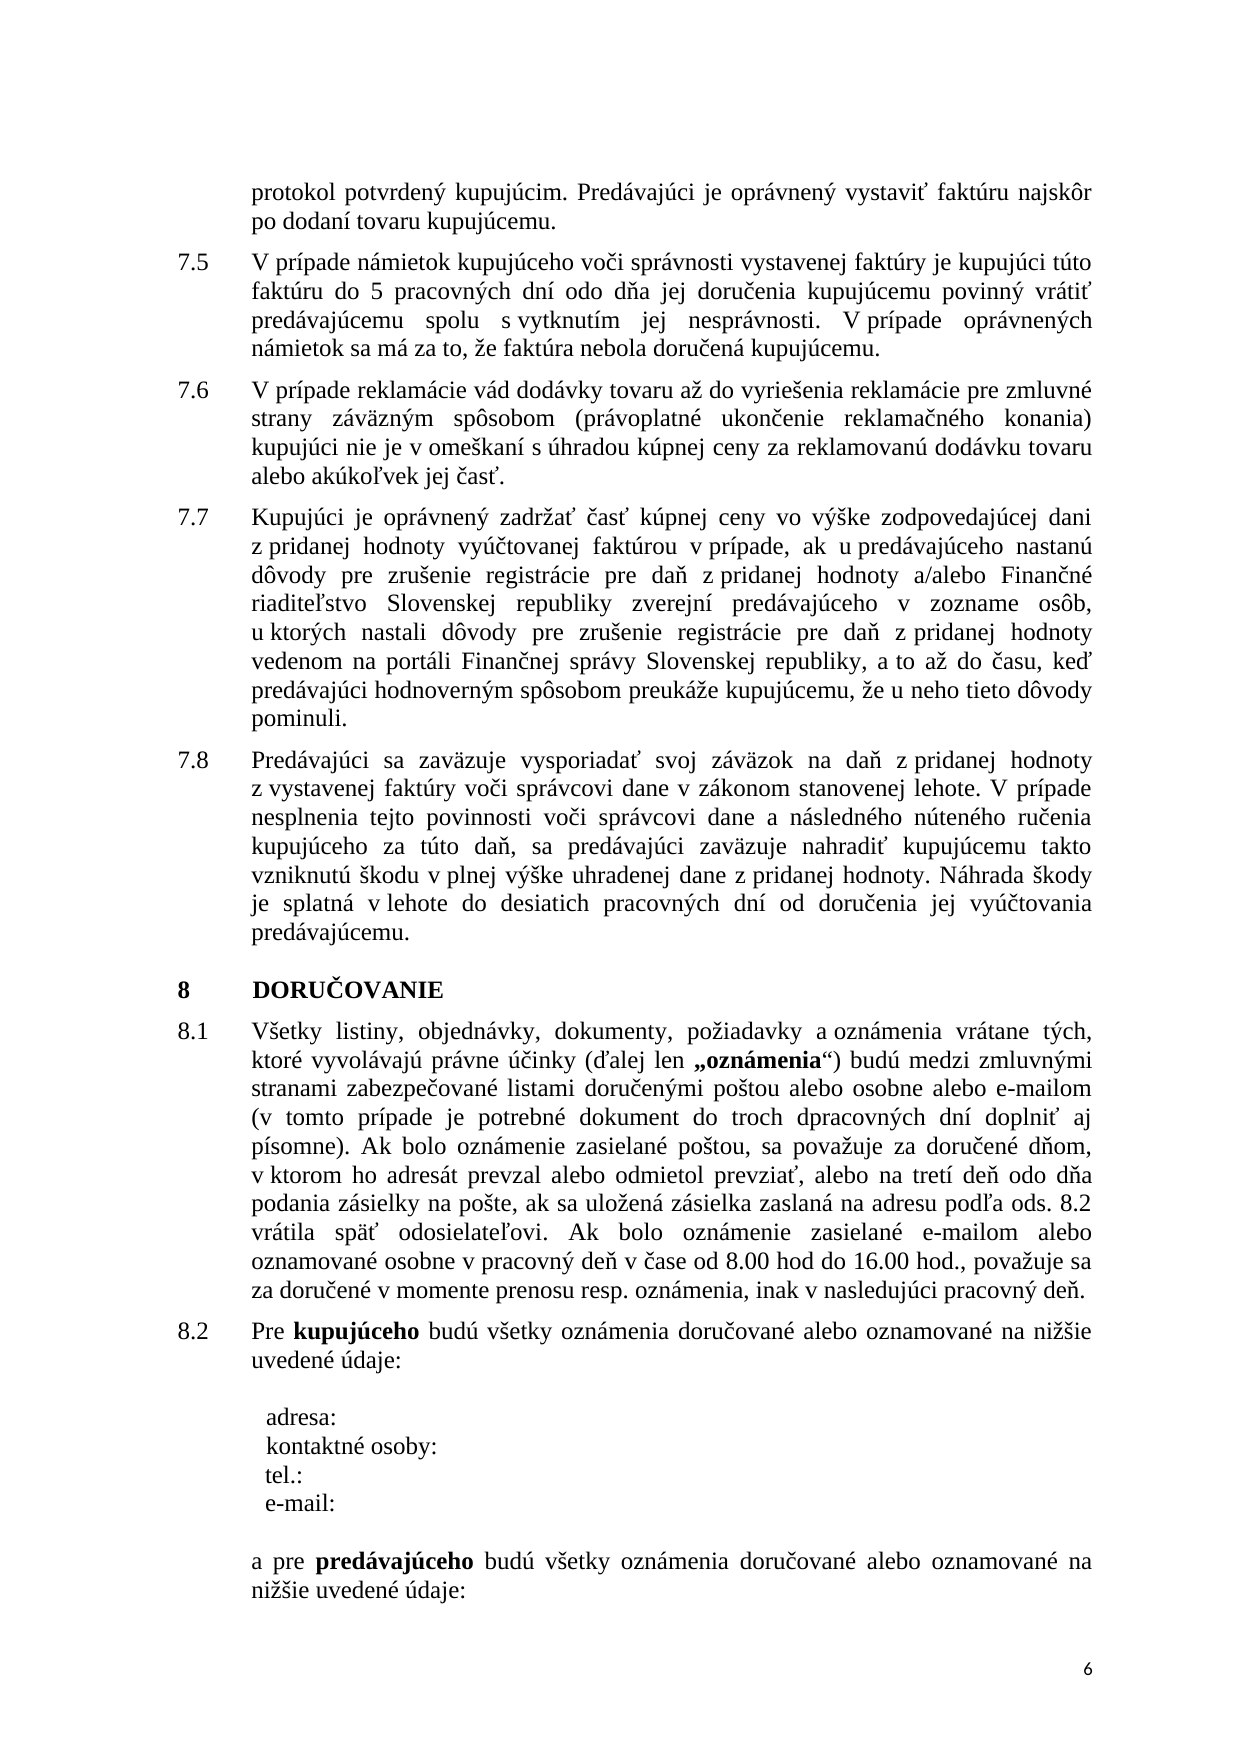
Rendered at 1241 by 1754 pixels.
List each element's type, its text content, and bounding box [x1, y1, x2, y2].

list Kupujúci je oprávnený zadržať časť kúpnej ceny vo výške zodpovedajúcej dani z pridanej hodnoty vyúčtovanej faktúrou v prípade, ak u predávajúceho nastanú dôvody pre zrušenie registrácie pre daň z pridanej hodnoty a/alebo Finančné riaditeľstvo Slovenskej republiky zverejní predávajúceho v zozname osôb, u ktorých nastali dôvody pre zrušenie registrácie pre daň z pridanej hodnoty vedenom na portáli Finančnej správy Slovenskej republiky, a to až do času, keď predávajúci hodnoverným spôsobom preukáže kupujúcemu, že u neho tieto dôvody pominuli. [177, 502, 1092, 732]
text tel.: [177, 1460, 1092, 1488]
list Pre kupujúceho budú všetky oznámenia doručované alebo oznamované na nižšie uvedené údaje: [177, 1316, 1092, 1373]
text a pre predávajúceho budú všetky oznámenia doručované alebo oznamované na nižšie uvedené údaje: [251, 1546, 1092, 1603]
text e-mail: [177, 1488, 1092, 1517]
list V prípade reklamácie vád dodávky tovaru až do vyriešenia reklamácie pre zmluvné strany záväzným spôsobom (právoplatné ukončenie reklamačného konania) kupujúci nie je v omeškaní s úhradou kúpnej ceny za reklamovanú dodávku tovaru alebo akúkoľvek jej časť. [177, 375, 1092, 490]
list Predávajúci sa zaväzuje vysporiadať svoj záväzok na daň z pridanej hodnoty z vystavenej faktúry voči správcovi dane v zákonom stanovenej lehote. V prípade nesplnenia tejto povinnosti voči správcovi dane a následného núteného ručenia kupujúceho za túto daň, sa predávajúci zaväzuje nahradiť kupujúcemu takto vzniknutú škodu v plnej výške uhradenej dane z pridanej hodnoty. Náhrada škody je splatná v lehote do desiatich pracovných dní od doručenia jej vyúčtovania predávajúcemu. [177, 745, 1092, 946]
list V prípade námietok kupujúceho voči správnosti vystavenej faktúry je kupujúci túto faktúru do 5 pracovných dní odo dňa jej doručenia kupujúcemu povinný vrátiť predávajúcemu spolu s vytknutím jej nesprávnosti. V prípade oprávnených námietok sa má za to, že faktúra nebola doručená kupujúcemu. [177, 247, 1092, 362]
text kontaktné osoby: [266, 1431, 1092, 1460]
list DORUČOVANIE [177, 975, 1092, 1003]
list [177, 177, 1092, 235]
list Všetky listiny, objednávky, dokumenty, požiadavky a oznámenia vrátane tých, ktoré vyvolávajú právne účinky (ďalej len „oznámenia“) budú medzi zmluvnými stranami zabezpečované listami doručenými poštou alebo osobne alebo e-mailom (v tomto prípade je potrebné dokument do troch dpracovných dní doplniť aj písomne). Ak bolo oznámenie zasielané poštou, sa považuje za doručené dňom, v ktorom ho adresát prevzal alebo odmietol prevziať, alebo na tretí deň odo dňa podania zásielky na pošte, ak sa uložená zásielka zaslaná na adresu podľa ods. 8.2 vrátila späť odosielateľovi. Ak bolo oznámenie zasielané e-mailom alebo oznamované osobne v pracovný deň v čase od 8.00 hod do 16.00 hod., považuje sa za doručené v momente prenosu resp. oznámenia, inak v nasledujúci pracovný deň. [177, 1016, 1092, 1303]
text adresa: [266, 1402, 1092, 1431]
